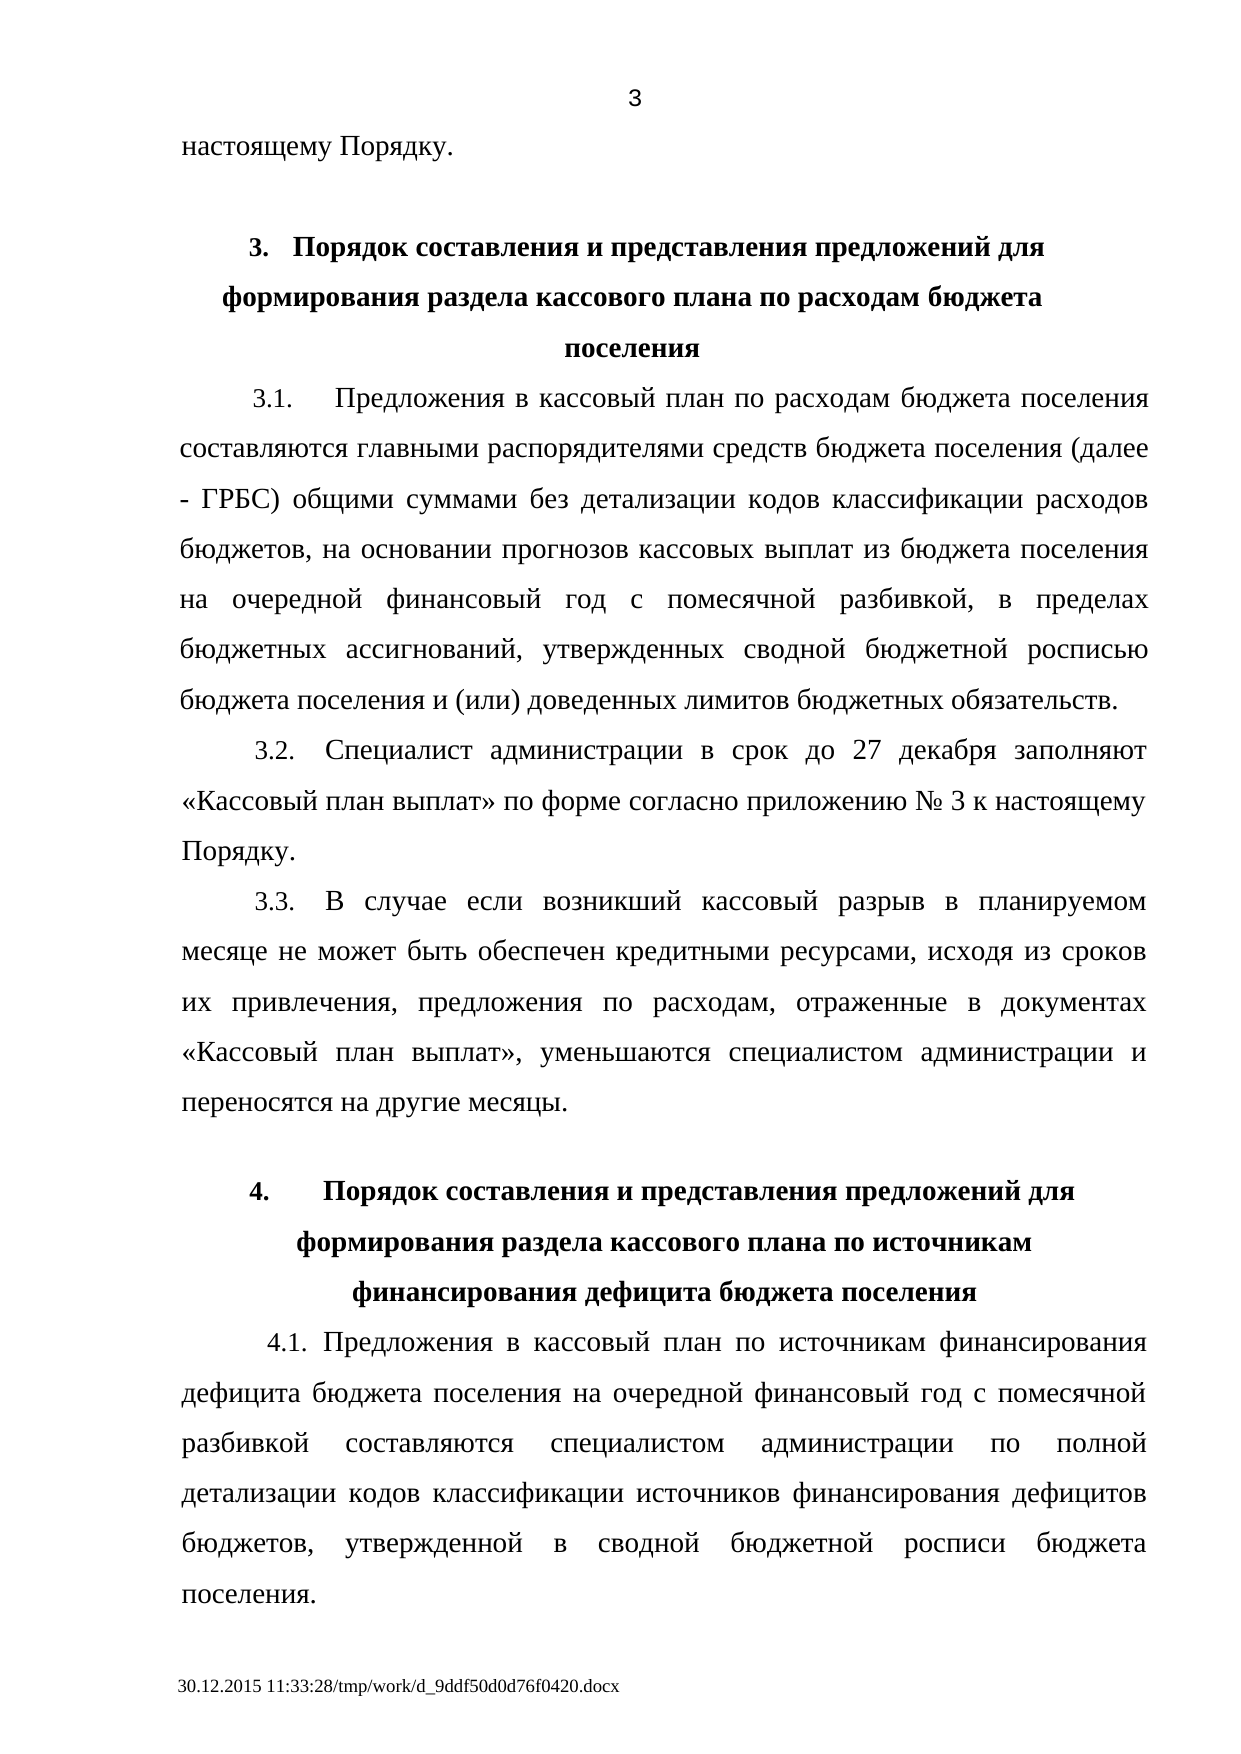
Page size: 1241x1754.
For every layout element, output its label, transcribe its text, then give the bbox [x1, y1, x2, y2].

list Предложения в кассовый план по источникам финансирования дефицита бюджета поселения на очередной финансовый год с помесячной разбивкой составляются специалистом администрации по полной детализации кодов классификации источников финансирования дефицитов бюджетов, утвержденной в сводной бюджетной росписи бюджета поселения. [181, 1324, 1147, 1609]
list Порядок составления и представления предложений для формирования раздела кассового плана по расходам бюджета поселения [177, 229, 1087, 363]
list Порядок составления и представления предложений для формирования раздела кассового плана по источникам финансирования дефицита бюджета поселения [177, 1173, 1147, 1308]
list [181, 128, 1147, 162]
list В случае если возникший кассовый разрыв в планируемом месяце не может быть обеспечен кредитными ресурсами, исходя из сроков их привлечения, предложения по расходам, отраженные в документах «Кассовый план выплат», уменьшаются специалистом администрации и переносятся на другие месяцы. [181, 883, 1147, 1118]
list Специалист администрации в срок до 27 декабря заполняют «Кассовый план выплат» по форме согласно приложению № 3 к настоящему Порядку. [181, 732, 1147, 866]
list Предложения в кассовый план по расходам бюджета поселения составляются главными распорядителями средств бюджета поселения (далее - ГРБС) общими суммами без детализации кодов классификации расходов бюджетов, на основании прогнозов кассовых выплат из бюджета поселения на очередной финансовый год с помесячной разбивкой, в пределах бюджетных ассигнований, утвержденных сводной бюджетной росписью бюджета поселения и (или) доведенных лимитов бюджетных обязательств. [179, 380, 1149, 716]
